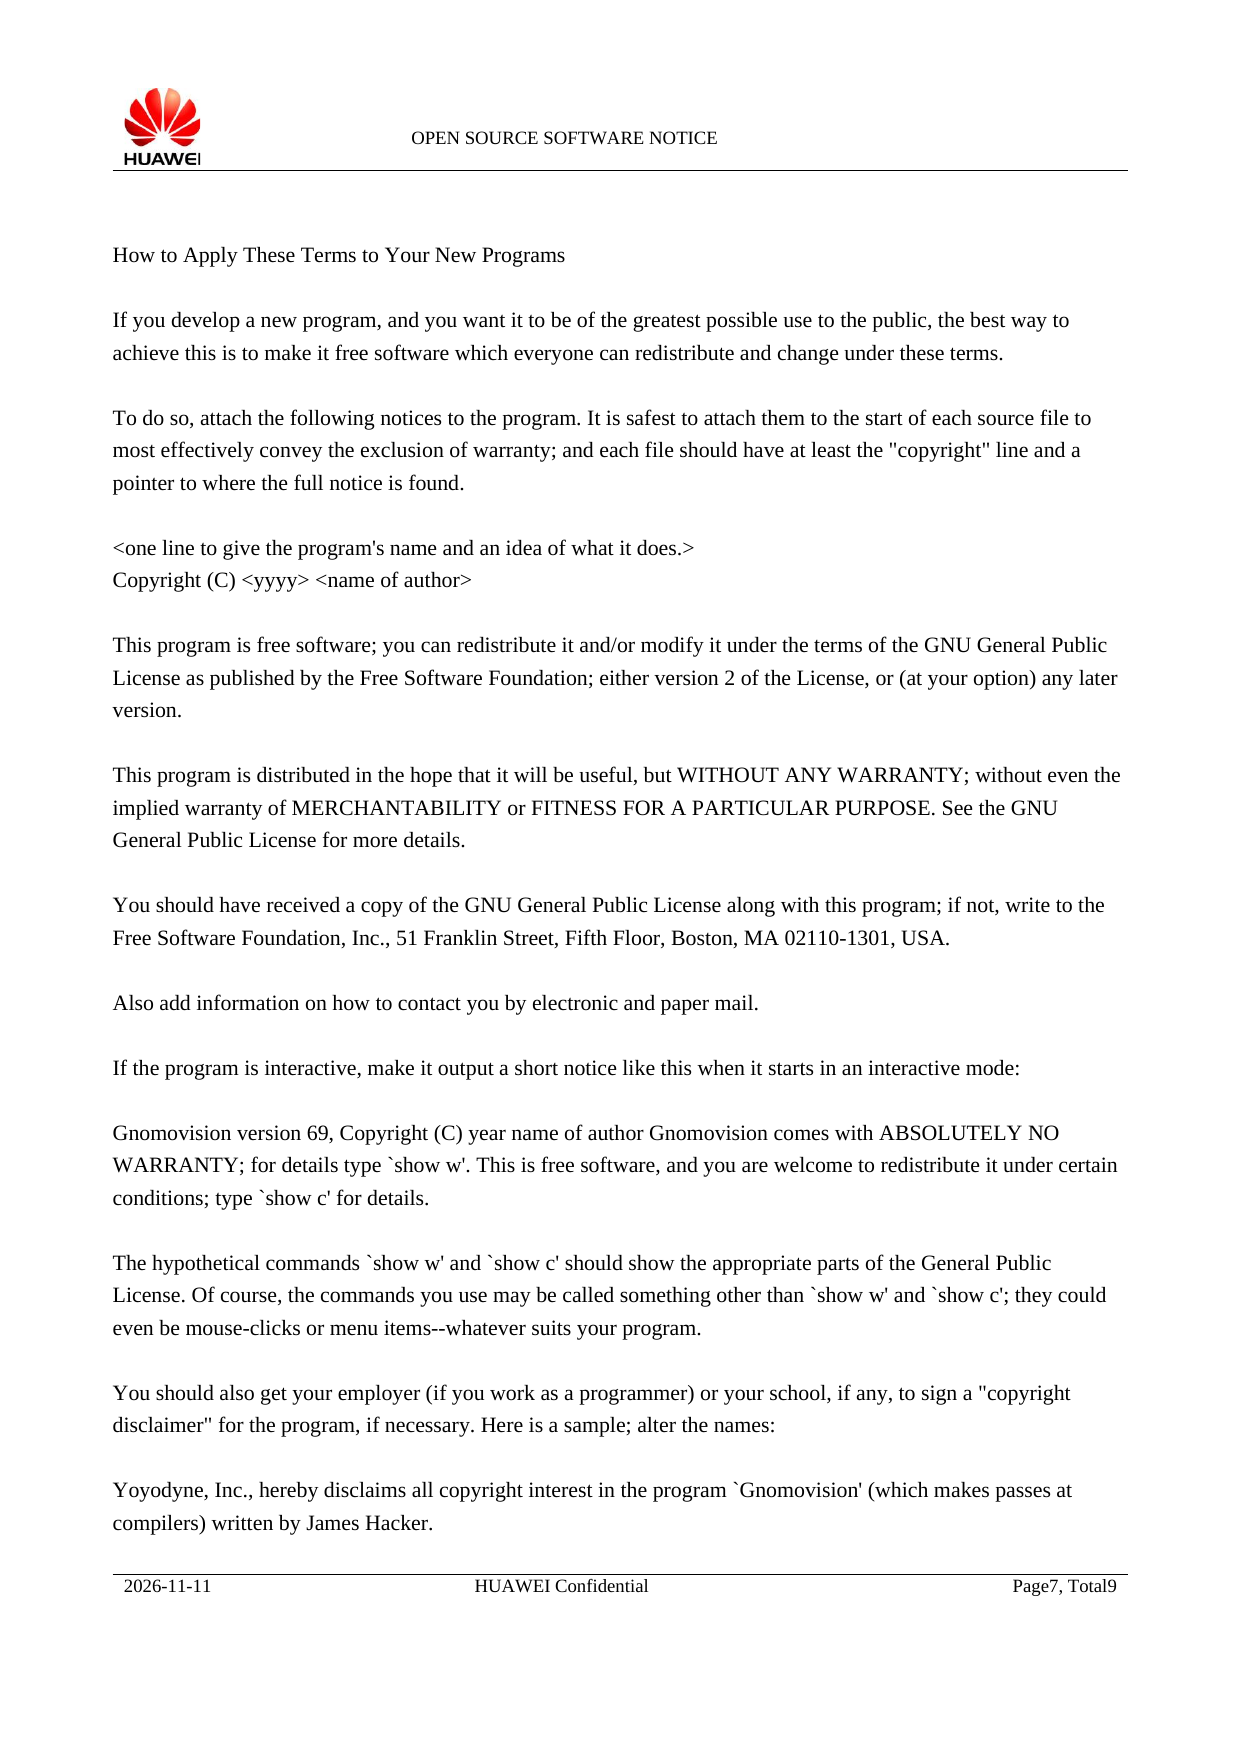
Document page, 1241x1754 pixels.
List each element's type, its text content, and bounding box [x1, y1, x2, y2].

picture [124, 88, 201, 165]
